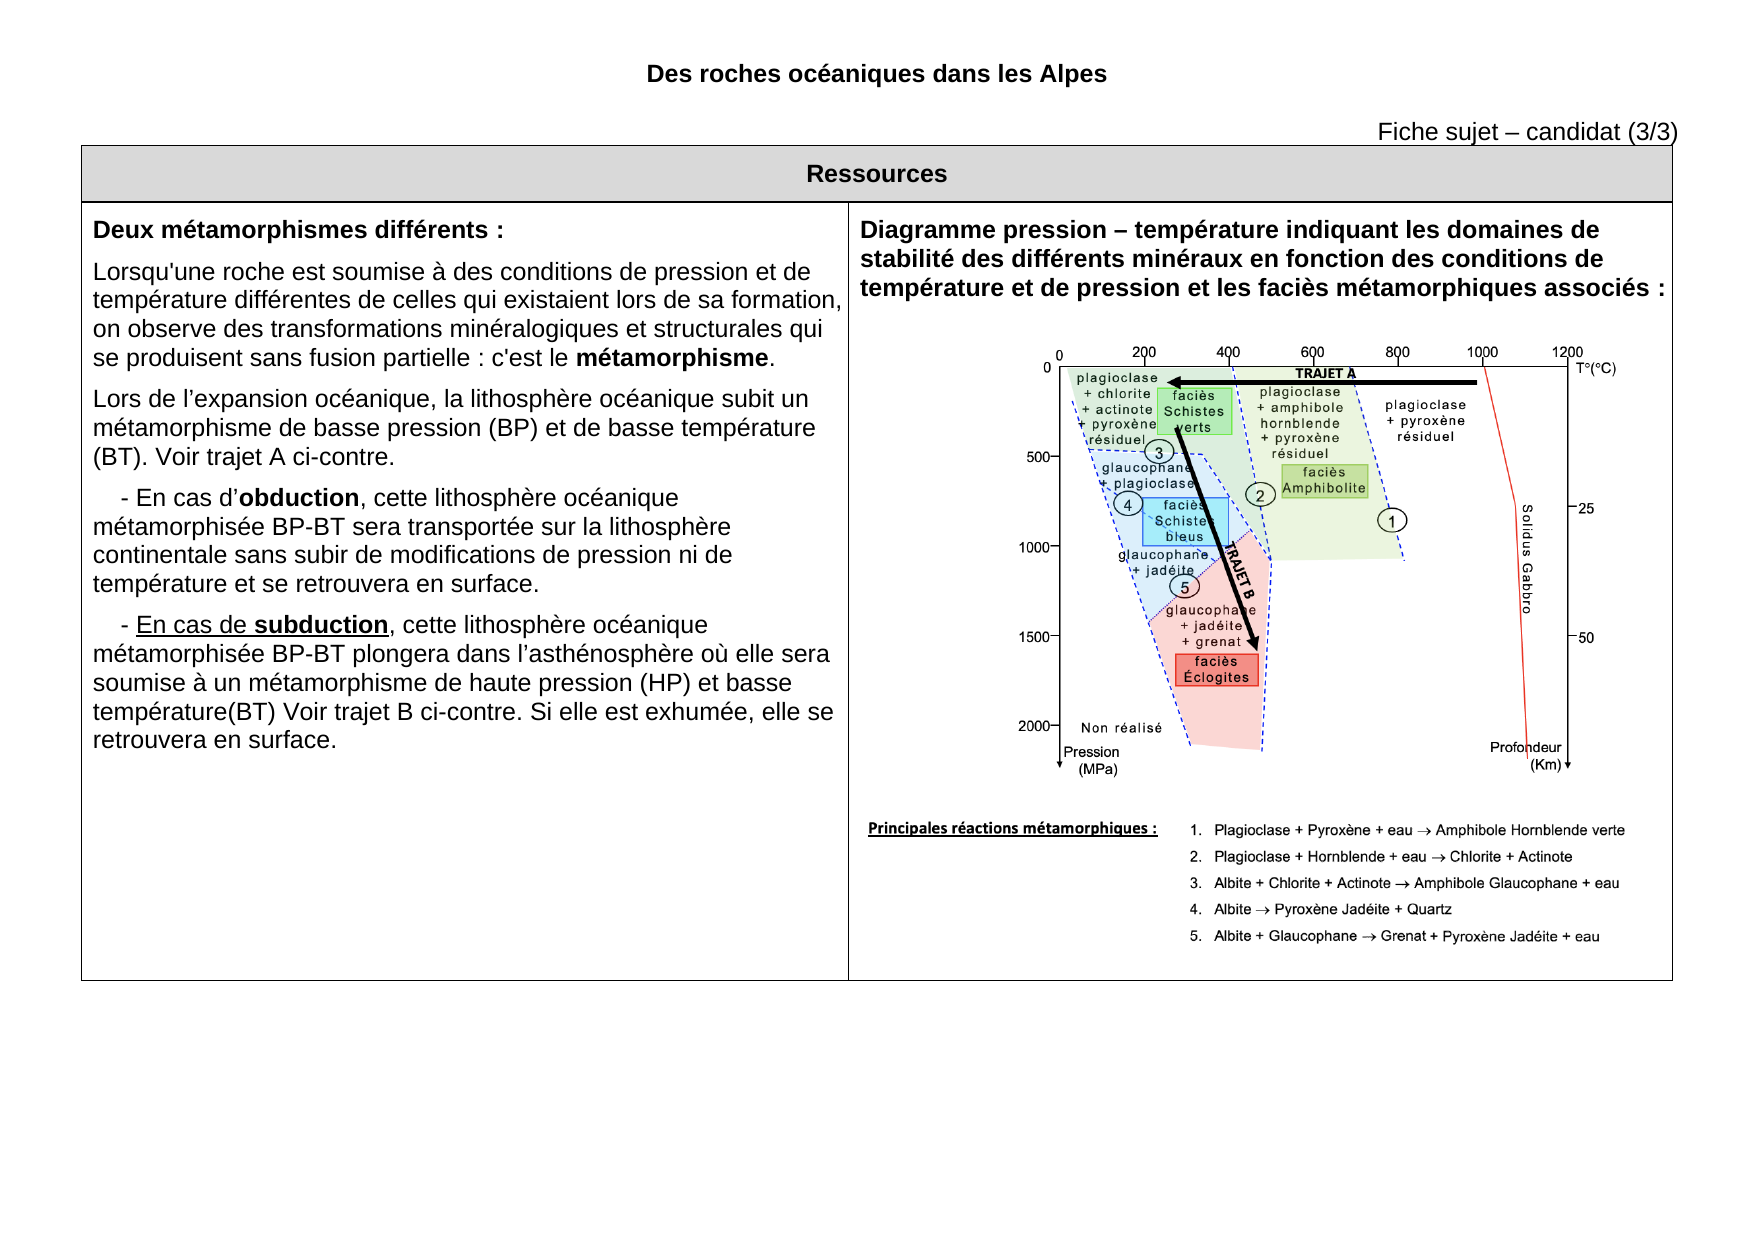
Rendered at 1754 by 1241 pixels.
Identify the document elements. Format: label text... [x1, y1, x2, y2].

table_cell Diagramme pression – température indiquant les domaines de stabilité des différents minéraux en fonction des conditions de température et de pression et les faciès métamorphiques associés : [849, 203, 1672, 980]
table_cell Deux métamorphismes différents : Lorsqu'une roche est soumise à des conditions de pression et de température différentes de celles qui existaient lors de sa formation, on observe des transformations minéralogiques et structurales qui se produisent sans fusion partielle : c'est le métamorphisme. Lors de l’expansion océanique, la lithosphère océanique subit un métamorphisme de basse pression (BP) et de basse température (BT). Voir trajet A ci-contre. - En cas d’obduction, cette lithosphère océanique métamorphisée BP-BT sera transportée sur la lithosphère continentale sans subir de modifications de pression ni de température et se retrouvera en surface. - En cas de subduction, cette lithosphère océanique métamorphisée BP-BT plongera dans l’asthénosphère où elle sera soumise à un métamorphisme de haute pression (HP) et basse température(BT) Voir trajet B ci-contre. Si elle est exhumée, elle se retrouvera en surface. [82, 203, 848, 980]
picture [859, 314, 1646, 967]
text Fiche sujet – candidat (3/3) [75, 117, 1679, 145]
table_header Ressources [82, 146, 1672, 201]
